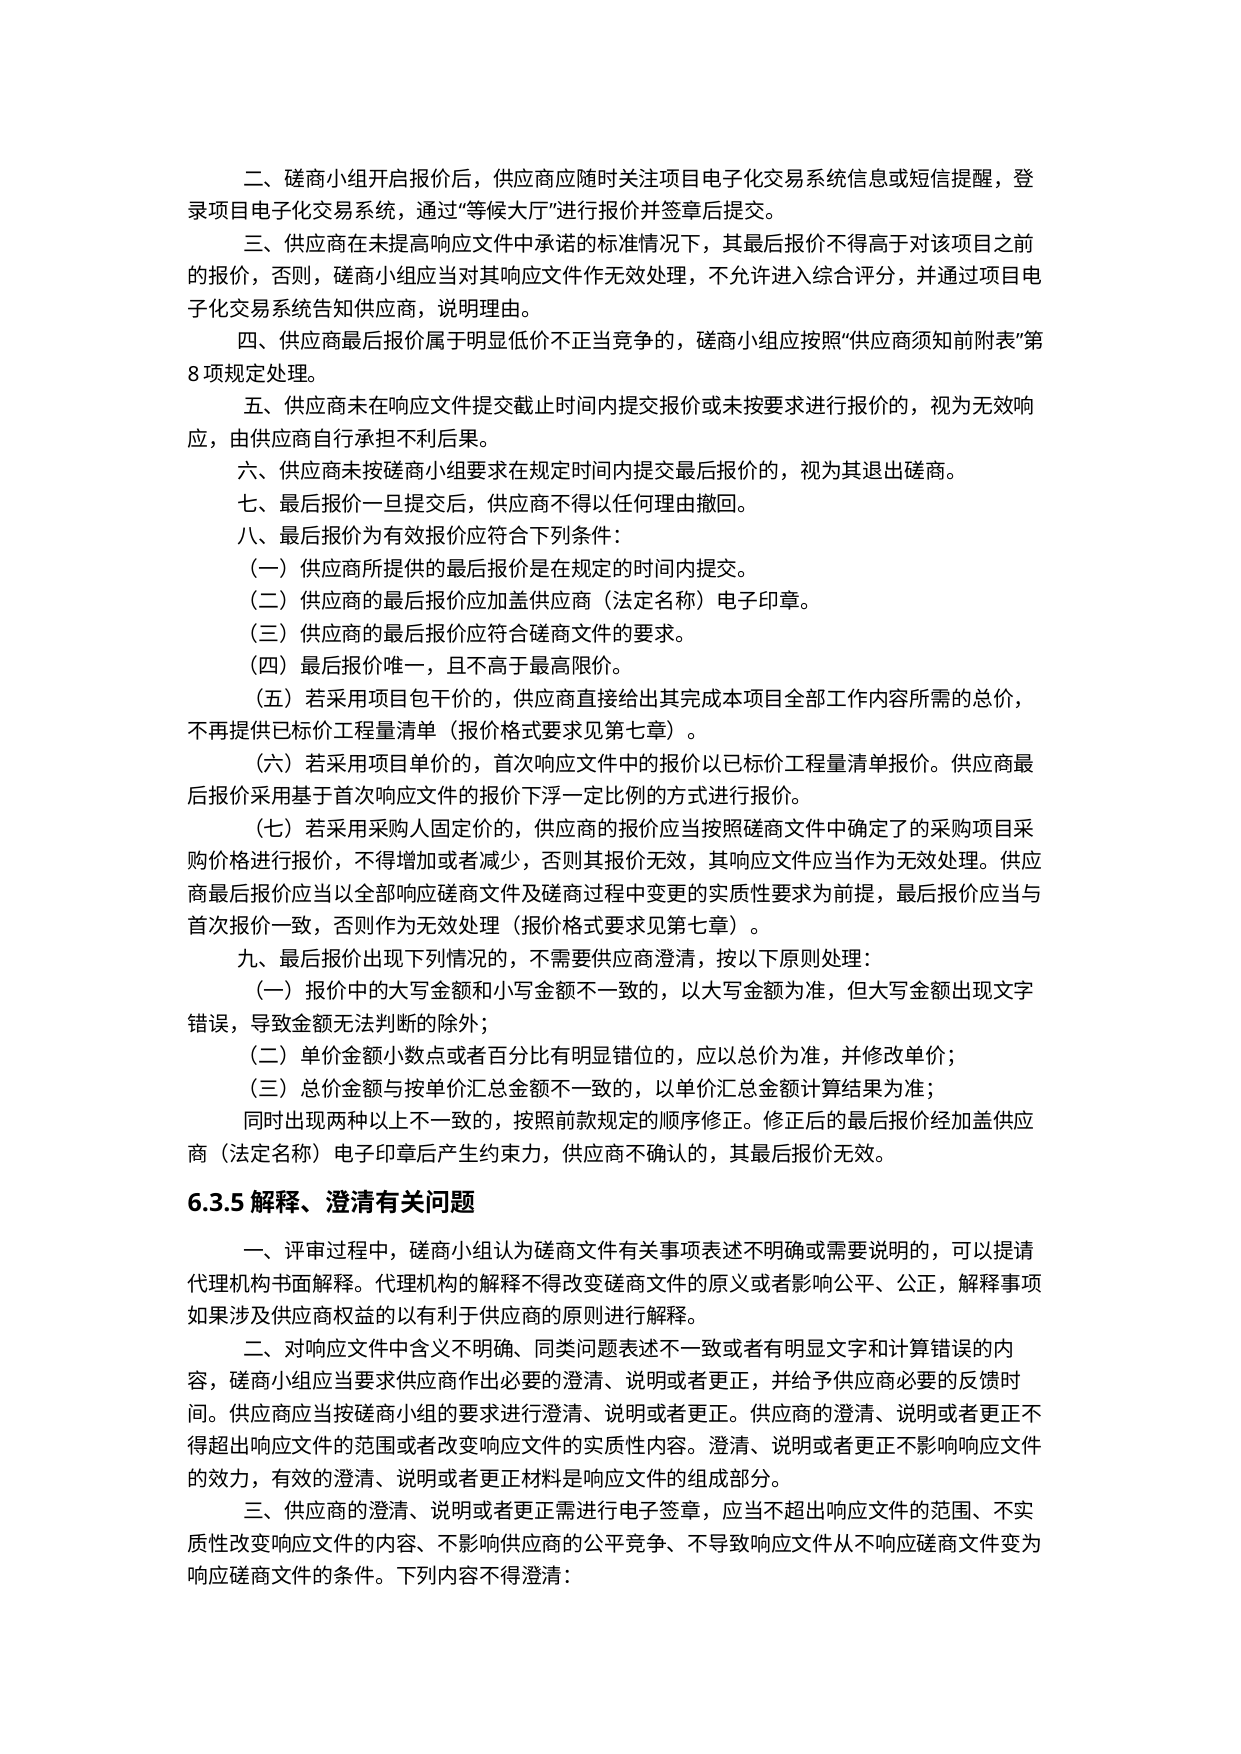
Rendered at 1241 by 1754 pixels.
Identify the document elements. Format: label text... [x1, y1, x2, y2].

text （七）若采用采购人固定价的，供应商的报价应当按照磋商文件中确定了的采购项目采购价格进行报价，不得增加或者减少，否则其报价无效，其响应文件应当作为无效处理。供应商最后报价应当以全部响应磋商文件及磋商过程中变更的实质性要求为前提，最后报价应当与首次报价一致，否则作为无效处理（报价格式要求见第七章）。 [187, 812, 1053, 942]
text 八、最后报价为有效报价应符合下列条件： [187, 519, 1053, 552]
text 一、评审过程中，磋商小组认为磋商文件有关事项表述不明确或需要说明的，可以提请代理机构书面解释。代理机构的解释不得改变磋商文件的原义或者影响公平、公正，解释事项如果涉及供应商权益的以有利于供应商的原则进行解释。 [187, 1234, 1053, 1332]
text 六、供应商未按磋商小组要求在规定时间内提交最后报价的，视为其退出磋商。 [187, 454, 1053, 487]
text 同时出现两种以上不一致的，按照前款规定的顺序修正。修正后的最后报价经加盖供应商（法定名称）电子印章后产生约束力，供应商不确认的，其最后报价无效。 [187, 1104, 1053, 1169]
text 五、供应商未在响应文件提交截止时间内提交报价或未按要求进行报价的，视为无效响应，由供应商自行承担不利后果。 [187, 389, 1053, 454]
text （六）若采用项目单价的，首次响应文件中的报价以已标价工程量清单报价。供应商最后报价采用基于首次响应文件的报价下浮一定比例的方式进行报价。 [187, 747, 1053, 812]
text 三、供应商在未提高响应文件中承诺的标准情况下，其最后报价不得高于对该项目之前的报价，否则，磋商小组应当对其响应文件作无效处理，不允许进入综合评分，并通过项目电子化交易系统告知供应商，说明理由。 [187, 227, 1053, 324]
text （一）报价中的大写金额和小写金额不一致的，以大写金额为准，但大写金额出现文字错误，导致金额无法判断的除外； [187, 974, 1053, 1039]
text 四、供应商最后报价属于明显低价不正当竞争的，磋商小组应按照“供应商须知前附表”第8项规定处理。 [187, 324, 1053, 389]
text （五）若采用项目包干价的，供应商直接给出其完成本项目全部工作内容所需的总价，不再提供已标价工程量清单（报价格式要求见第七章）。 [187, 682, 1053, 747]
text 九、最后报价出现下列情况的，不需要供应商澄清，按以下原则处理： [187, 942, 1053, 974]
text （四）最后报价唯一，且不高于最高限价。 [187, 649, 1053, 682]
text （三）供应商的最后报价应符合磋商文件的要求。 [187, 617, 1053, 649]
text （二）单价金额小数点或者百分比有明显错位的，应以总价为准，并修改单价； [187, 1039, 1053, 1072]
text 三、供应商的澄清、说明或者更正需进行电子签章，应当不超出响应文件的范围、不实质性改变响应文件的内容、不影响供应商的公平竞争、不导致响应文件从不响应磋商文件变为响应磋商文件的条件。下列内容不得澄清： [187, 1494, 1053, 1592]
text 二、磋商小组开启报价后，供应商应随时关注项目电子化交易系统信息或短信提醒，登录项目电子化交易系统，通过“等候大厅”进行报价并签章后提交。 [187, 162, 1053, 227]
text 二、对响应文件中含义不明确、同类问题表述不一致或者有明显文字和计算错误的内容，磋商小组应当要求供应商作出必要的澄清、说明或者更正，并给予供应商必要的反馈时间。供应商应当按磋商小组的要求进行澄清、说明或者更正。供应商的澄清、说明或者更正不得超出响应文件的范围或者改变响应文件的实质性内容。澄清、说明或者更正不影响响应文件的效力，有效的澄清、说明或者更正材料是响应文件的组成部分。 [187, 1332, 1053, 1494]
text （三）总价金额与按单价汇总金额不一致的，以单价汇总金额计算结果为准； [187, 1072, 1053, 1104]
text （一）供应商所提供的最后报价是在规定的时间内提交。 [187, 552, 1053, 584]
text 6.3.5解释、澄清有关问题 [187, 1169, 1053, 1234]
text （二）供应商的最后报价应加盖供应商（法定名称）电子印章。 [187, 584, 1053, 617]
text 七、最后报价一旦提交后，供应商不得以任何理由撤回。 [187, 487, 1053, 519]
